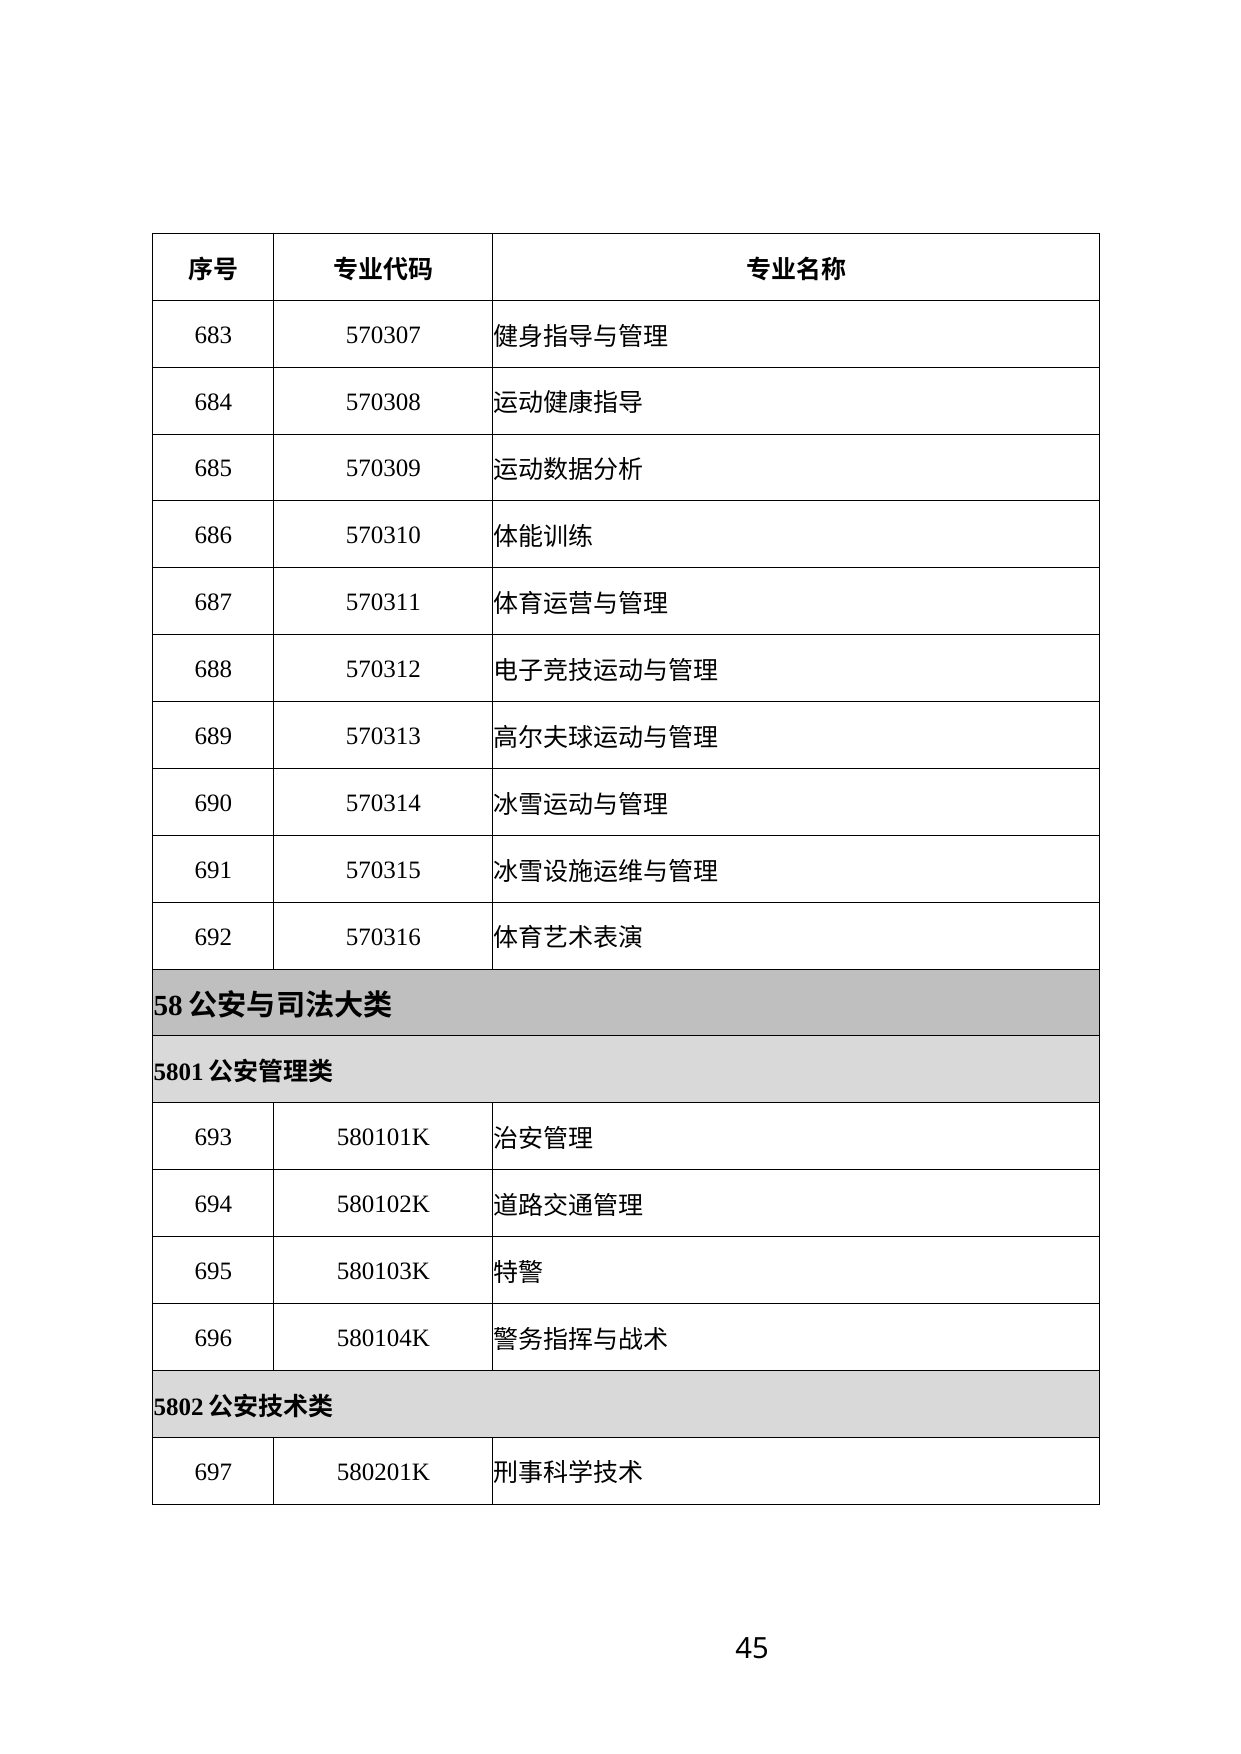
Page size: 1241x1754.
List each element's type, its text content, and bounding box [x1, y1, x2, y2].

table_cell 580101K [274, 1103, 492, 1169]
table_cell 体育运营与管理 [493, 568, 1099, 634]
table_cell 冰雪设施运维与管理 [493, 836, 1099, 902]
table_cell 693 [153, 1103, 273, 1169]
table_cell 690 [153, 769, 273, 835]
table_cell 570307 [274, 301, 492, 367]
table_cell 运动健康指导 [493, 368, 1099, 433]
table_cell 体育艺术表演 [493, 903, 1099, 968]
table_cell 694 [153, 1170, 273, 1236]
table_cell 570316 [274, 903, 492, 968]
table_cell 687 [153, 568, 273, 634]
table_cell 高尔夫球运动与管理 [493, 702, 1099, 768]
table_cell 特警 [493, 1237, 1099, 1303]
table_cell 570315 [274, 836, 492, 902]
table_cell 696 [153, 1304, 273, 1370]
table_cell 570311 [274, 568, 492, 634]
table_cell 697 [153, 1438, 273, 1503]
table_cell 治安管理 [493, 1103, 1099, 1169]
table_cell 冰雪运动与管理 [493, 769, 1099, 835]
table_cell 570314 [274, 769, 492, 835]
table_cell 692 [153, 903, 273, 968]
table_cell 683 [153, 301, 273, 367]
table_cell 58公安与司法大类 [153, 970, 1099, 1035]
table_cell 570310 [274, 501, 492, 567]
table_cell 685 [153, 435, 273, 500]
table_cell 684 [153, 368, 273, 433]
table_header 序号 [153, 234, 273, 300]
table_cell 688 [153, 635, 273, 701]
table_cell 运动数据分析 [493, 435, 1099, 500]
table_cell 警务指挥与战术 [493, 1304, 1099, 1370]
table_cell 691 [153, 836, 273, 902]
table_cell 道路交通管理 [493, 1170, 1099, 1236]
table_cell 580104K [274, 1304, 492, 1370]
table_cell 580201K [274, 1438, 492, 1503]
table_cell 5802公安技术类 [153, 1371, 1099, 1437]
table_cell 580103K [274, 1237, 492, 1303]
table_cell 570312 [274, 635, 492, 701]
table_cell 体能训练 [493, 501, 1099, 567]
table_cell 689 [153, 702, 273, 768]
table_cell 电子竞技运动与管理 [493, 635, 1099, 701]
table_cell 580102K [274, 1170, 492, 1236]
table_header 专业名称 [493, 234, 1099, 300]
table_cell 570313 [274, 702, 492, 768]
table_cell 健身指导与管理 [493, 301, 1099, 367]
table_cell 686 [153, 501, 273, 567]
table_cell 5801公安管理类 [153, 1036, 1099, 1102]
table_header 专业代码 [274, 234, 492, 300]
table_cell 570309 [274, 435, 492, 500]
table_cell 570308 [274, 368, 492, 433]
table_cell 695 [153, 1237, 273, 1303]
table_cell 刑事科学技术 [493, 1438, 1099, 1503]
